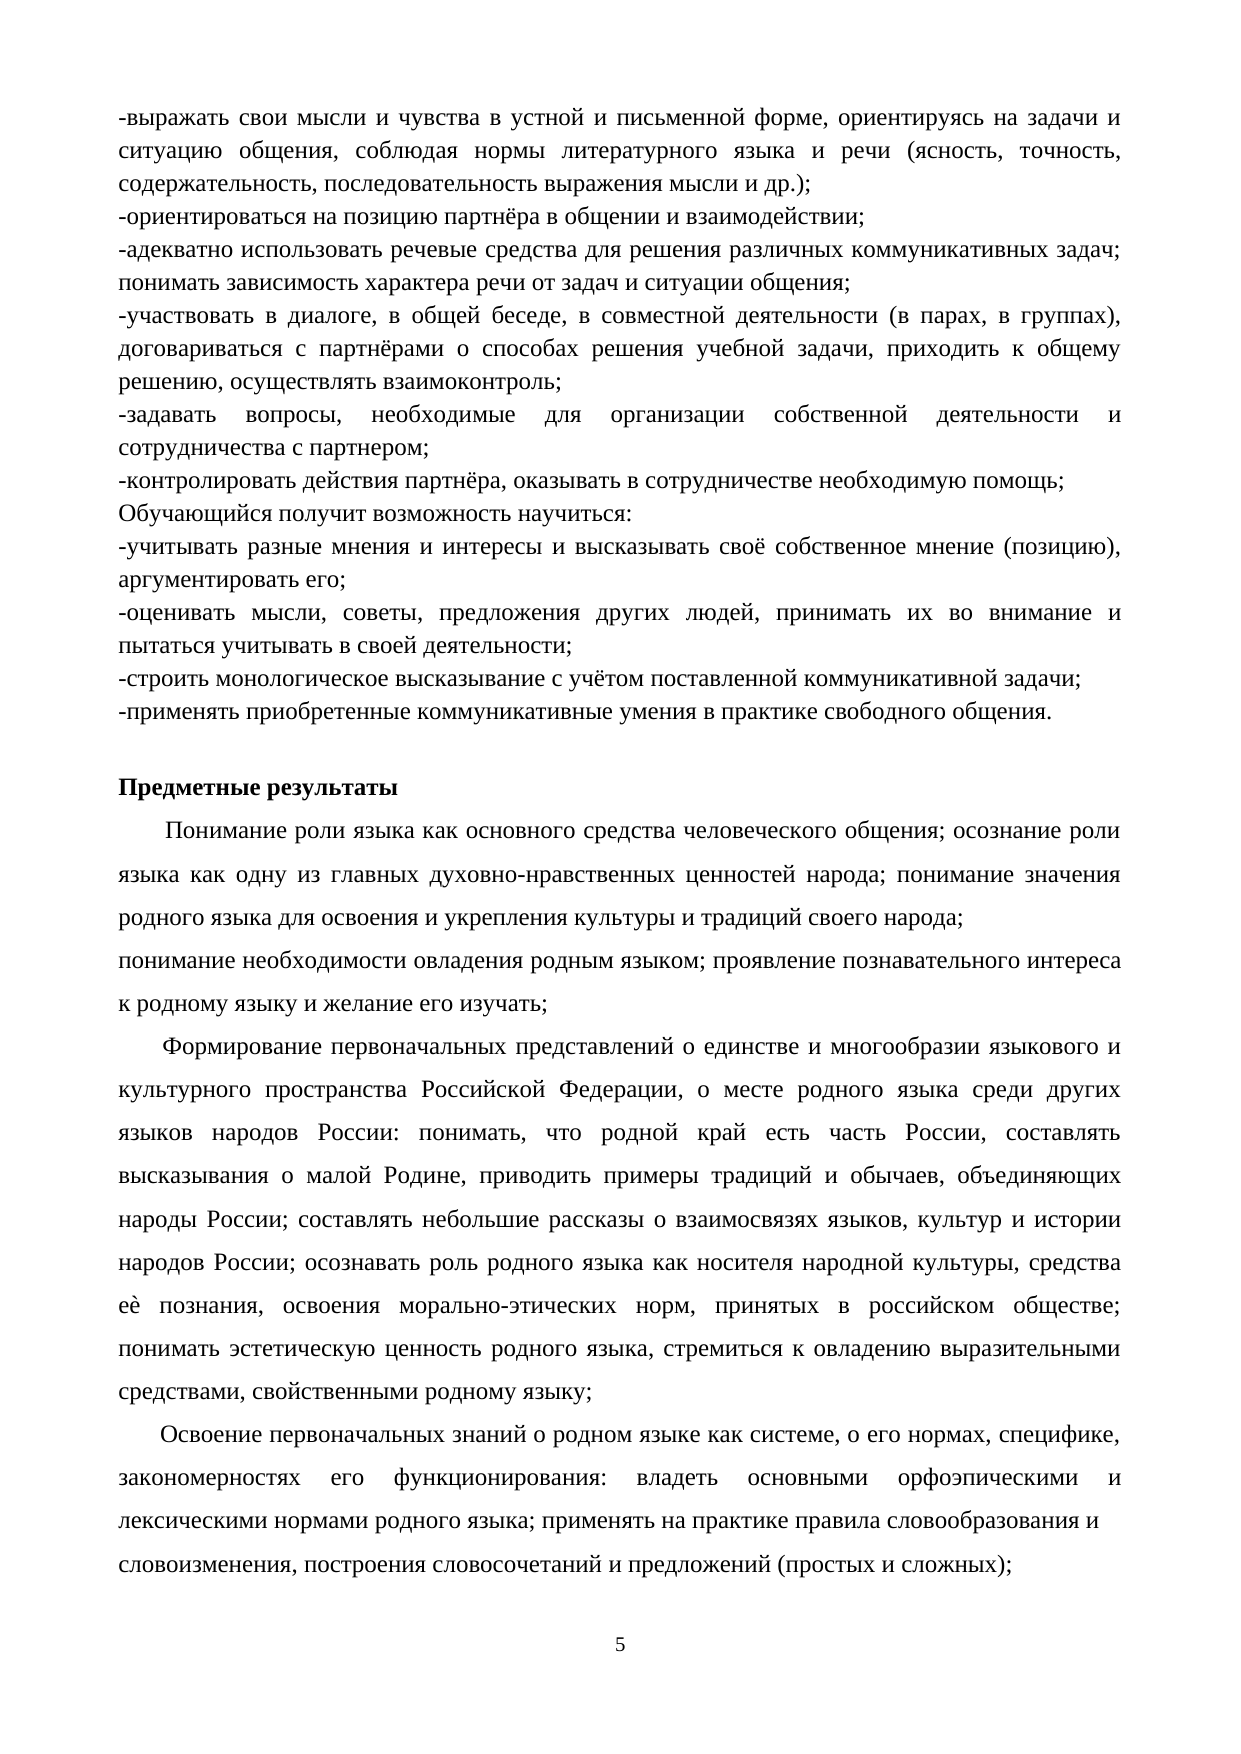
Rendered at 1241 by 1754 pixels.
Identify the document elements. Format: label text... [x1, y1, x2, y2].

text Обучающийся получит возможность научиться: [118, 498, 1122, 527]
text -участвовать в диалоге, в общей беседе, в совместной деятельности (в парах, в группах), договариваться с партнёрами о способах решения учебной задачи, приходить к общему решению, осуществлять взаимоконтроль; [118, 300, 1122, 395]
text Формирование первоначальных представлений о единстве и многообразии языкового и культурного пространства Российской Федерации, о месте родного языка среди других языков народов России: понимать, что родной край есть часть России, составлять высказывания о малой Родине, приводить примеры традиций и обычаев, объединяющих народы России; составлять небольшие рассказы о взаимосвязях языков, культур и истории народов России; осознавать роль родного языка как носителя народной культуры, средства еѐ познания, освоения морально-этических норм, принятых в российском обществе; понимать эстетическую ценность родного языка, стремиться к овладению выразительными средствами, свойственными родному языку; [118, 1031, 1122, 1405]
text Предметные результаты [118, 772, 1122, 801]
text -учитывать разные мнения и интересы и высказывать своё собственное мнение (позицию), аргументировать его; [118, 531, 1122, 593]
text -оценивать мысли, советы, предложения других людей, принимать их во внимание и пытаться учитывать в своей деятельности; [118, 597, 1122, 659]
text словоизменения, построения словосочетаний и предложений (простых и сложных); [118, 1549, 1122, 1577]
text -контролировать действия партнёра, оказывать в сотрудничестве необходимую помощь; [118, 465, 1122, 494]
text -выражать свои мысли и чувства в устной и письменной форме, ориентируясь на задачи и ситуацию общения, соблюдая нормы литературного языка и речи (ясность, точность, содержательность, последовательность выражения мысли и др.); [118, 102, 1122, 197]
text -строить монологическое высказывание с учётом поставленной коммуникативной задачи; [118, 663, 1122, 692]
text понимание необходимости овладения родным языком; проявление познавательного интереса к родному языку и желание его изучать; [118, 945, 1122, 1017]
text -применять приобретенные коммуникативные умения в практике свободного общения. [118, 696, 1122, 725]
text -задавать вопросы, необходимые для организации собственной деятельности и сотрудничества с партнером; [118, 399, 1122, 461]
text -адекватно использовать речевые средства для решения различных коммуникативных задач; понимать зависимость характера речи от задач и ситуации общения; [118, 234, 1122, 296]
text Освоение первоначальных знаний о родном языке как системе, о его нормах, специфике, закономерностях его функционирования: владеть основными орфоэпическими и лексическими нормами родного языка; применять на практике правила словообразования и [118, 1419, 1122, 1534]
text Понимание роли языка как основного средства человеческого общения; осознание роли языка как одну из главных духовно-нравственных ценностей народа; понимание значения родного языка для освоения и укрепления культуры и традиций своего народа; [118, 816, 1122, 931]
text -ориентироваться на позицию партнёра в общении и взаимодействии; [118, 201, 1122, 230]
